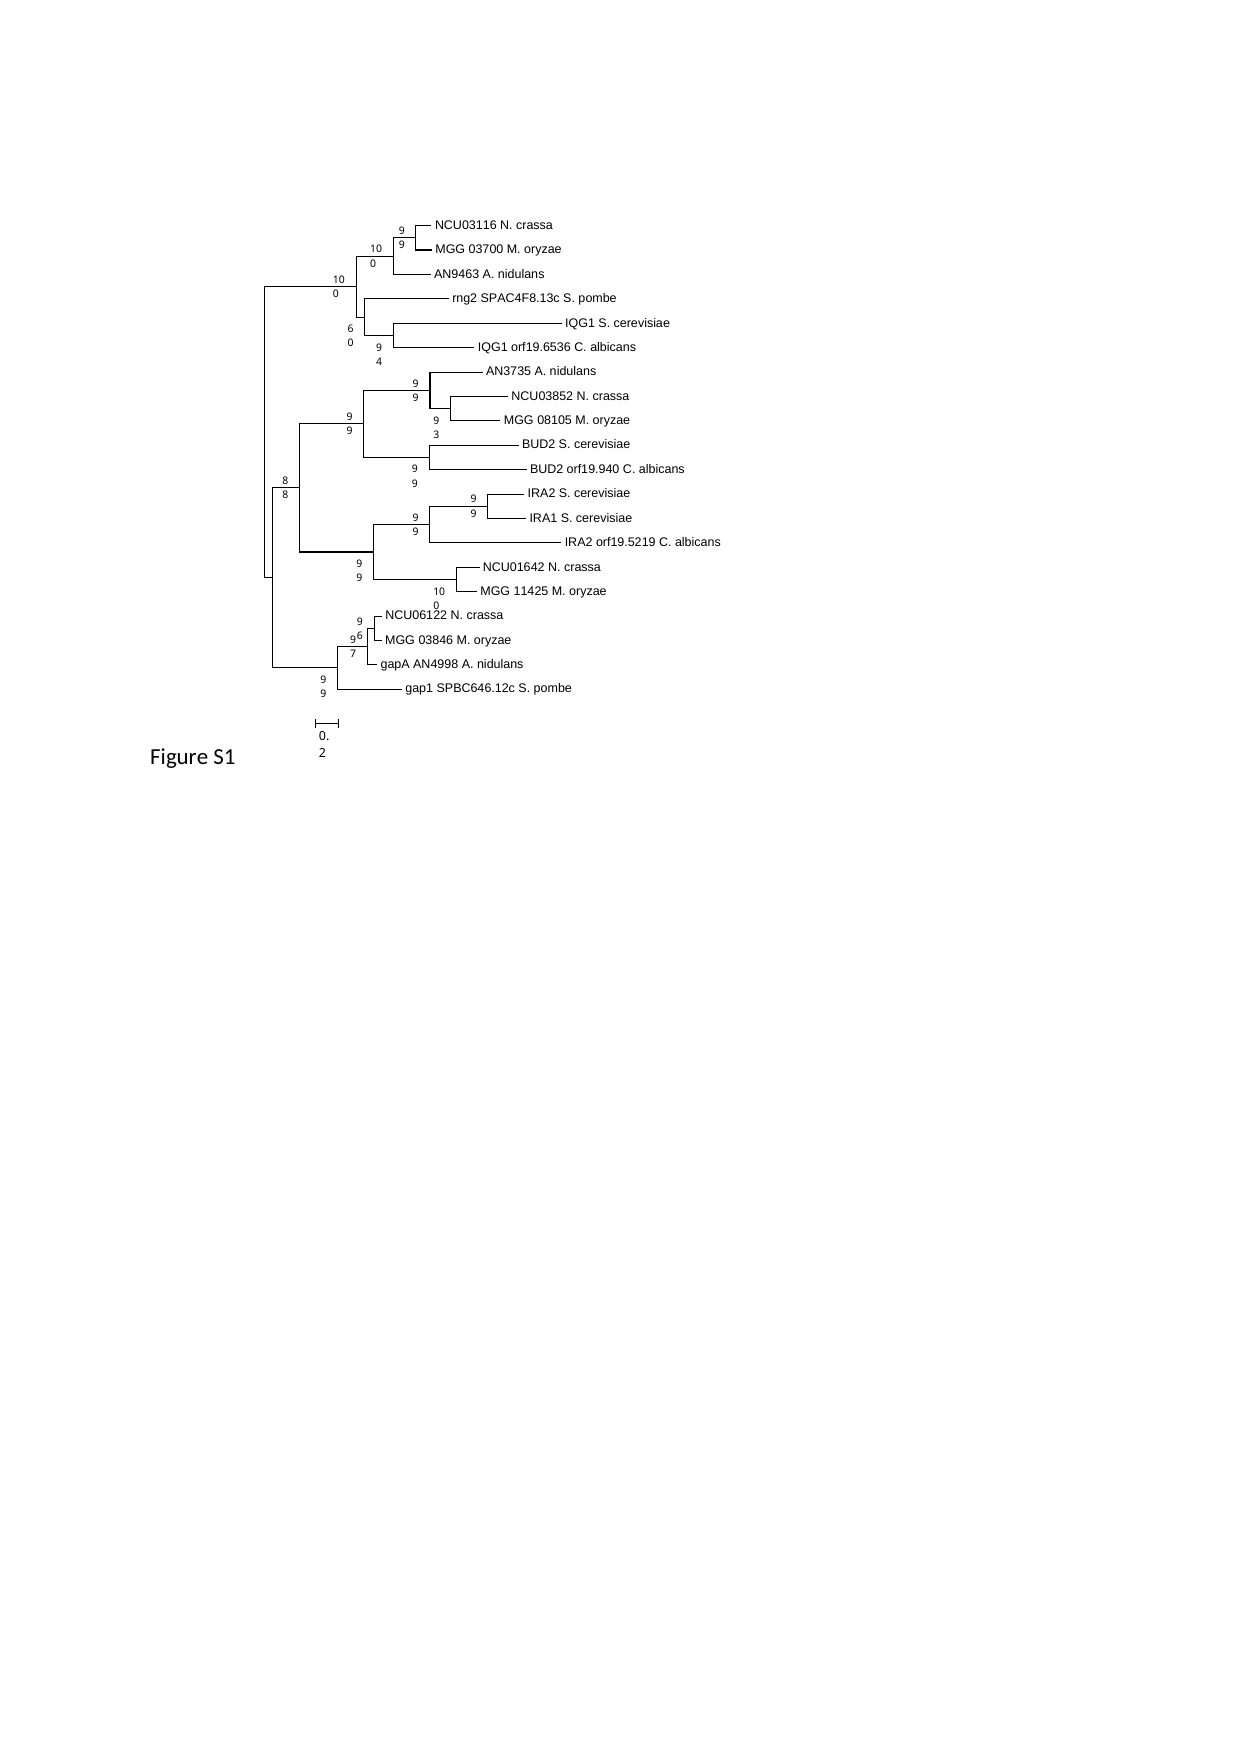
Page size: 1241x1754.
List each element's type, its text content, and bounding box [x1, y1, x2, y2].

text Figure S1 [150, 203, 1090, 770]
